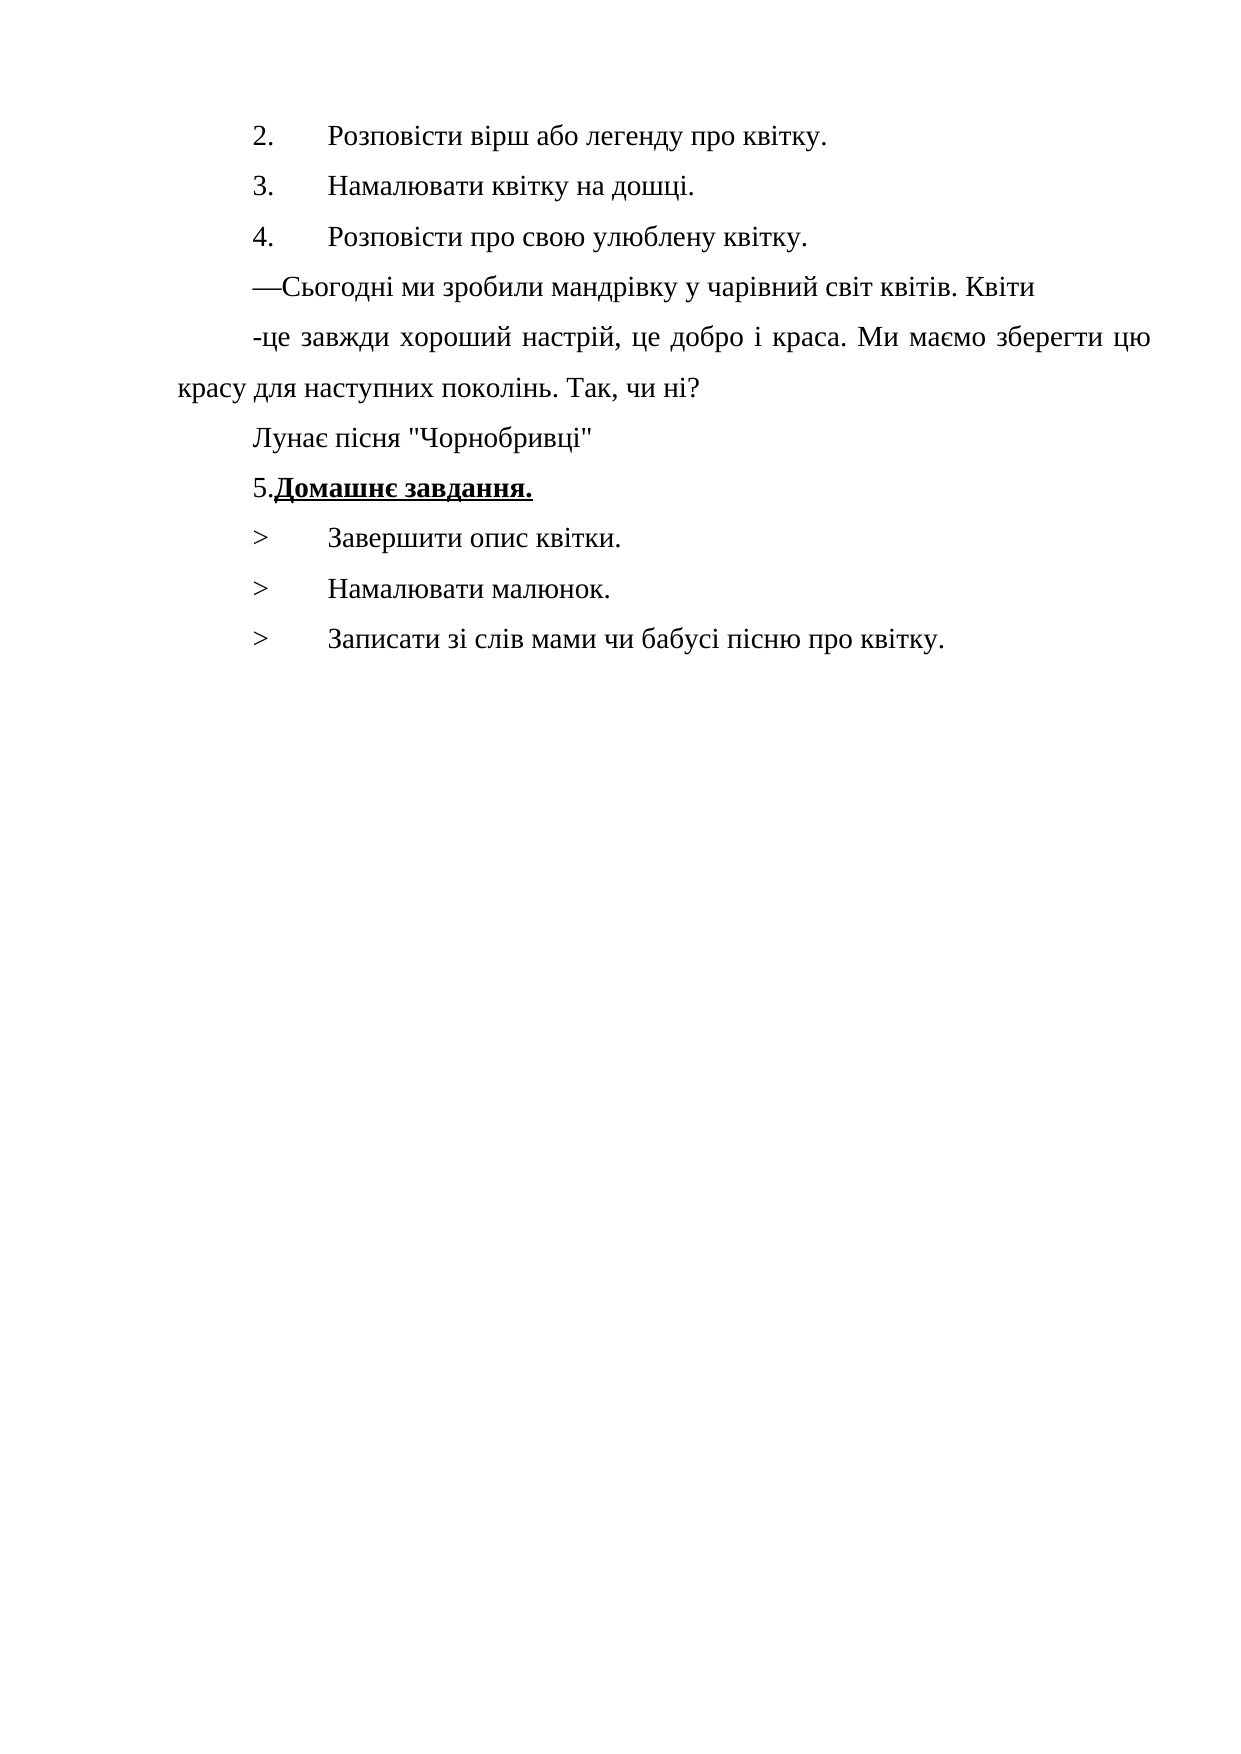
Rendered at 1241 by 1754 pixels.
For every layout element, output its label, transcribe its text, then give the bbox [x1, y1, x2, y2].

list Розповісти про свою улюблену квітку. [177, 219, 1152, 252]
text 5.Домашнє завдання. [177, 470, 1152, 504]
text —Сьогодні ми зробили мандрівку у чарівний світ квітів. Квіти [177, 269, 1152, 303]
list Розповісти вірш або легенду про квітку. [177, 118, 1152, 152]
list Записати зі слів мами чи бабусі пісню про квітку. [177, 621, 1152, 655]
list Завершити опис квітки. [177, 521, 1152, 554]
list Намалювати квітку на дошці. [177, 168, 1152, 202]
list Намалювати малюнок. [177, 571, 1152, 604]
text -це завжди хороший настрій, це добро і краса. Ми маємо зберегти цю красу для наступних поколінь. Так, чи ні? [177, 319, 1152, 403]
text Лунає пісня "Чорнобривці" [177, 420, 1152, 453]
